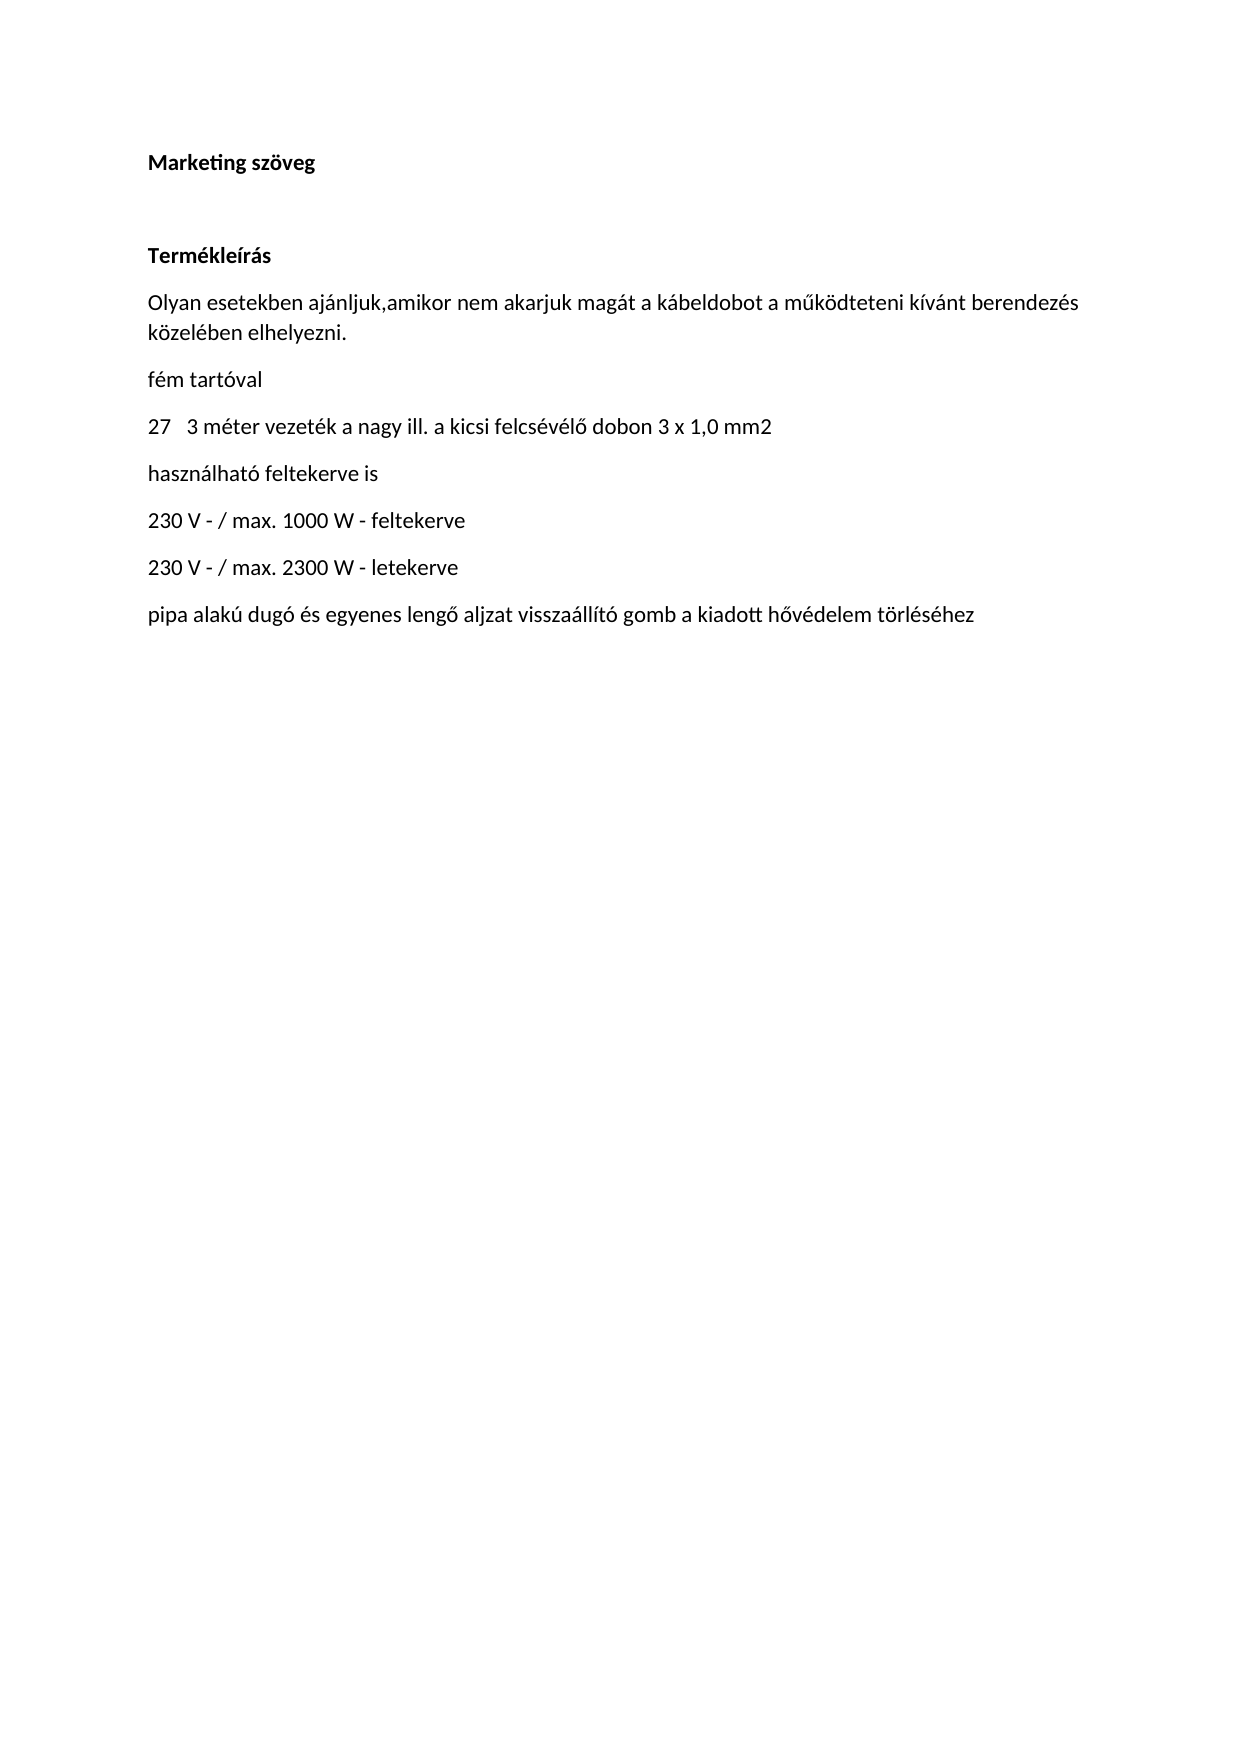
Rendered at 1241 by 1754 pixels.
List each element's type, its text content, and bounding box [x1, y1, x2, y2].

text pipa alakú dugó és egyenes lengő aljzat visszaállító gomb a kiadott hővédelem törléséhez [148, 600, 1093, 628]
text 27 3 méter vezeték a nagy ill. a kicsi felcsévélő dobon 3 x 1,0 mm2 [148, 412, 1093, 440]
text 230 V - / max. 1000 W - feltekerve [148, 506, 1093, 534]
text Termékleírás [148, 241, 1093, 269]
text Olyan esetekben ajánljuk,amikor nem akarjuk magát a kábeldobot a működteteni kívánt berendezés közelében elhelyezni. [148, 288, 1093, 346]
text 230 V - / max. 2300 W - letekerve [148, 553, 1093, 581]
text Marketing szöveg [148, 148, 1093, 176]
text fém tartóval [148, 365, 1093, 393]
text használható feltekerve is [148, 459, 1093, 487]
